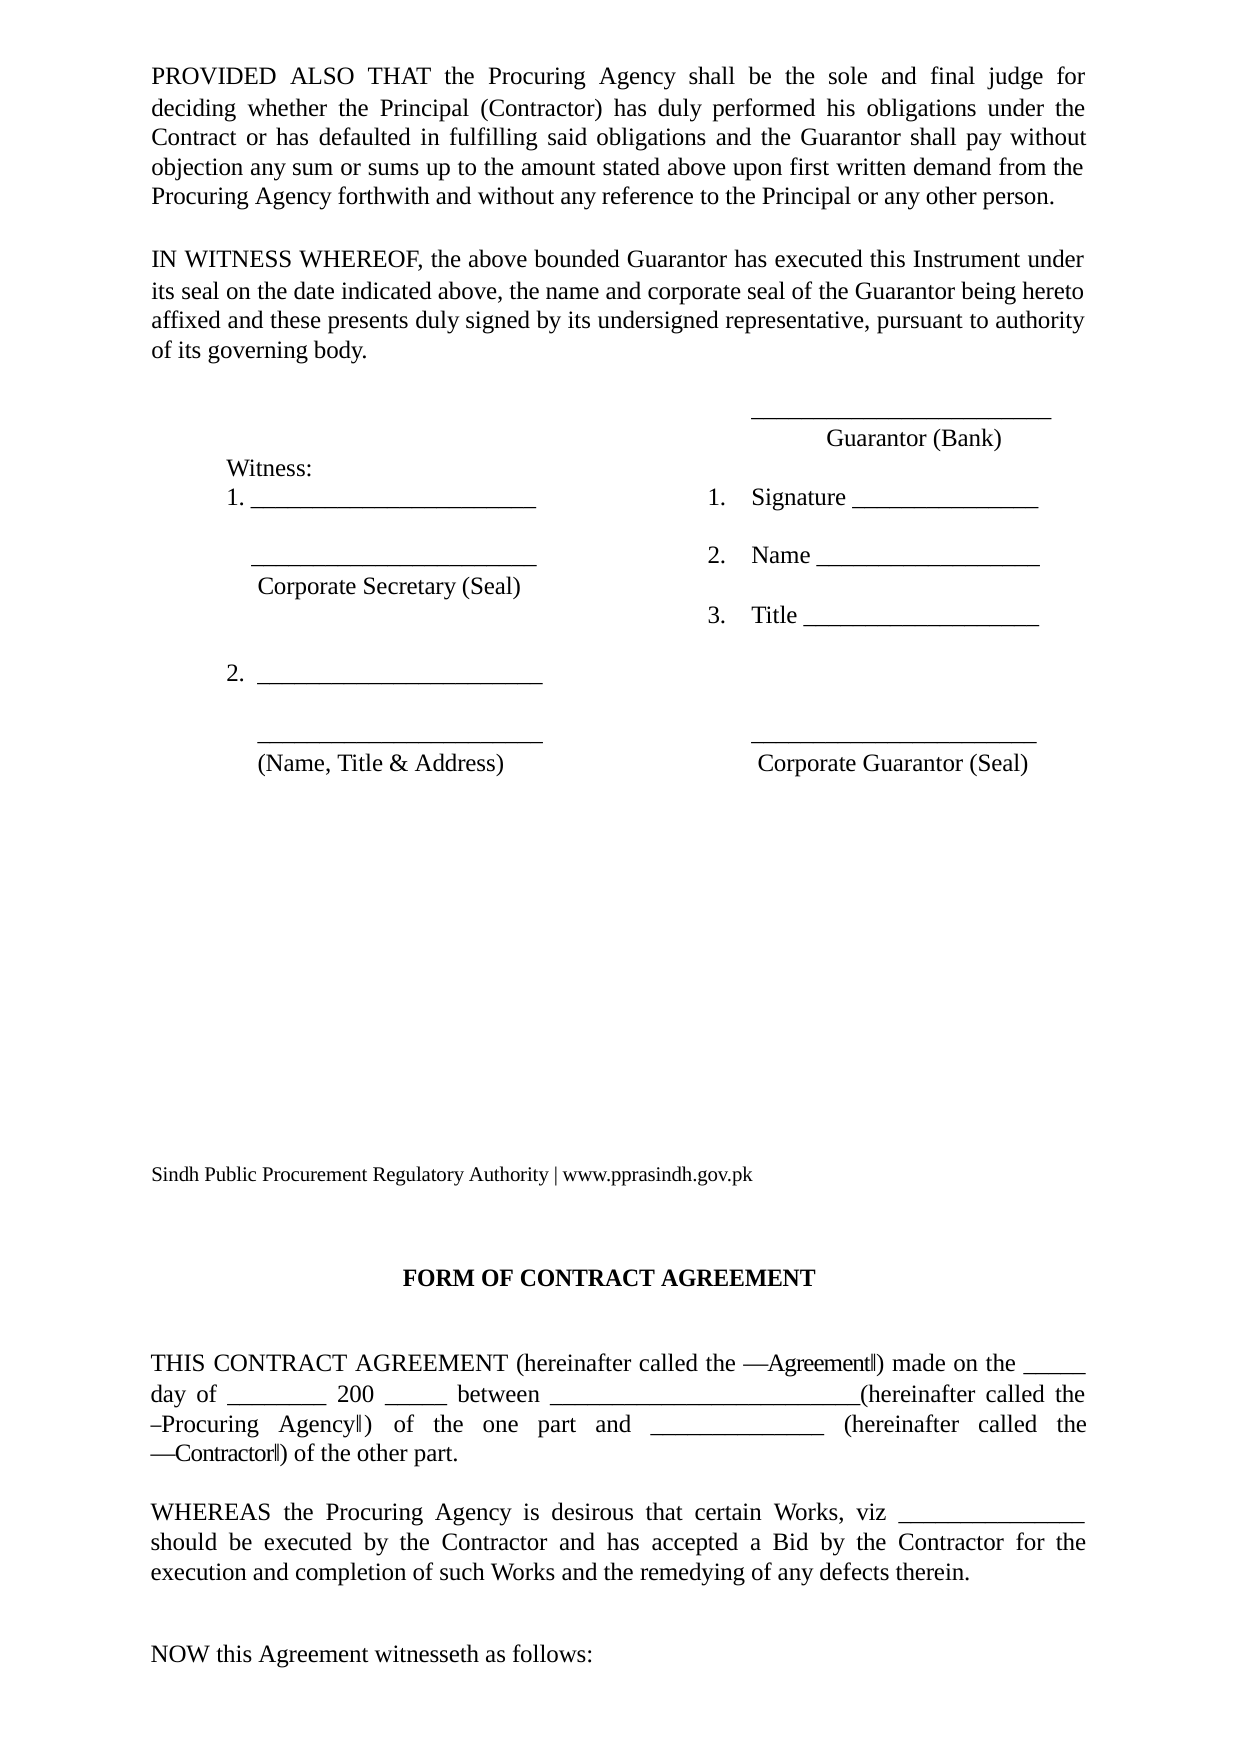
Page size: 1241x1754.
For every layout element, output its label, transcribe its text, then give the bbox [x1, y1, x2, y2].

text THIS CONTRACT AGREEMENT (hereinafter called the ―Agreement‖) made on the _____ [150, 1341, 1134, 1379]
text Procuring Agency forthwith and without any reference to the Principal or any other person. [151, 181, 1134, 211]
text (Name, Title & Address) Corporate Guarantor (Seal) [151, 747, 1134, 777]
text _______________________ 2. Name __________________ [151, 537, 1134, 571]
text 1. _______________________ 1. Signature _______________ [151, 482, 1134, 512]
text objection any sum or sums up to the amount stated above upon first written demand from the [151, 152, 1134, 181]
text 3. Title ___________________ [151, 600, 1134, 629]
text Sindh Public Procurement Regulatory Authority | www.pprasindh.gov.pk 58 [151, 1167, 1134, 1188]
text FORM OF CONTRACT AGREEMENT [150, 1269, 1134, 1291]
text _______________________ _______________________ [151, 713, 1134, 747]
text 2. _______________________ [151, 654, 1134, 688]
text WHEREAS the Procuring Agency is desirous that certain Works, viz _______________ [150, 1493, 1134, 1527]
text NOW this Agreement witnesseth as follows: [150, 1636, 1134, 1669]
text should be executed by the Contractor and has accepted a Bid by the Contractor for the [150, 1527, 1134, 1556]
text ―Procuring Agency‖) of the one part and ______________ (hereinafter called the [150, 1409, 1134, 1438]
text PROVIDED ALSO THAT the Procuring Agency shall be the sole and final judge for [151, 52, 1134, 92]
text ________________________ [151, 389, 1134, 423]
text Witness: [151, 453, 1134, 482]
text deciding whether the Principal (Contractor) has duly performed his obligations under the [151, 92, 1134, 122]
text of its governing body. [151, 335, 1134, 364]
text execution and completion of such Works and the remedying of any defects therein. [150, 1556, 1134, 1586]
text Corporate Secretary (Seal) [151, 571, 1134, 600]
text Guarantor (Bank) [151, 423, 1134, 453]
text ―Contractor‖) of the other part. [150, 1438, 1134, 1468]
text day of ________ 200 _____ between _________________________(hereinafter called the [150, 1379, 1134, 1409]
text Contract or has defaulted in fulfilling said obligations and the Guarantor shall pay without [151, 122, 1134, 152]
text affixed and these presents duly signed by its undersigned representative, pursuant to authority [151, 305, 1134, 335]
text its seal on the date indicated above, the name and corporate seal of the Guarantor being hereto [151, 276, 1134, 305]
text IN WITNESS WHEREOF, the above bounded Guarantor has executed this Instrument under [151, 236, 1134, 276]
